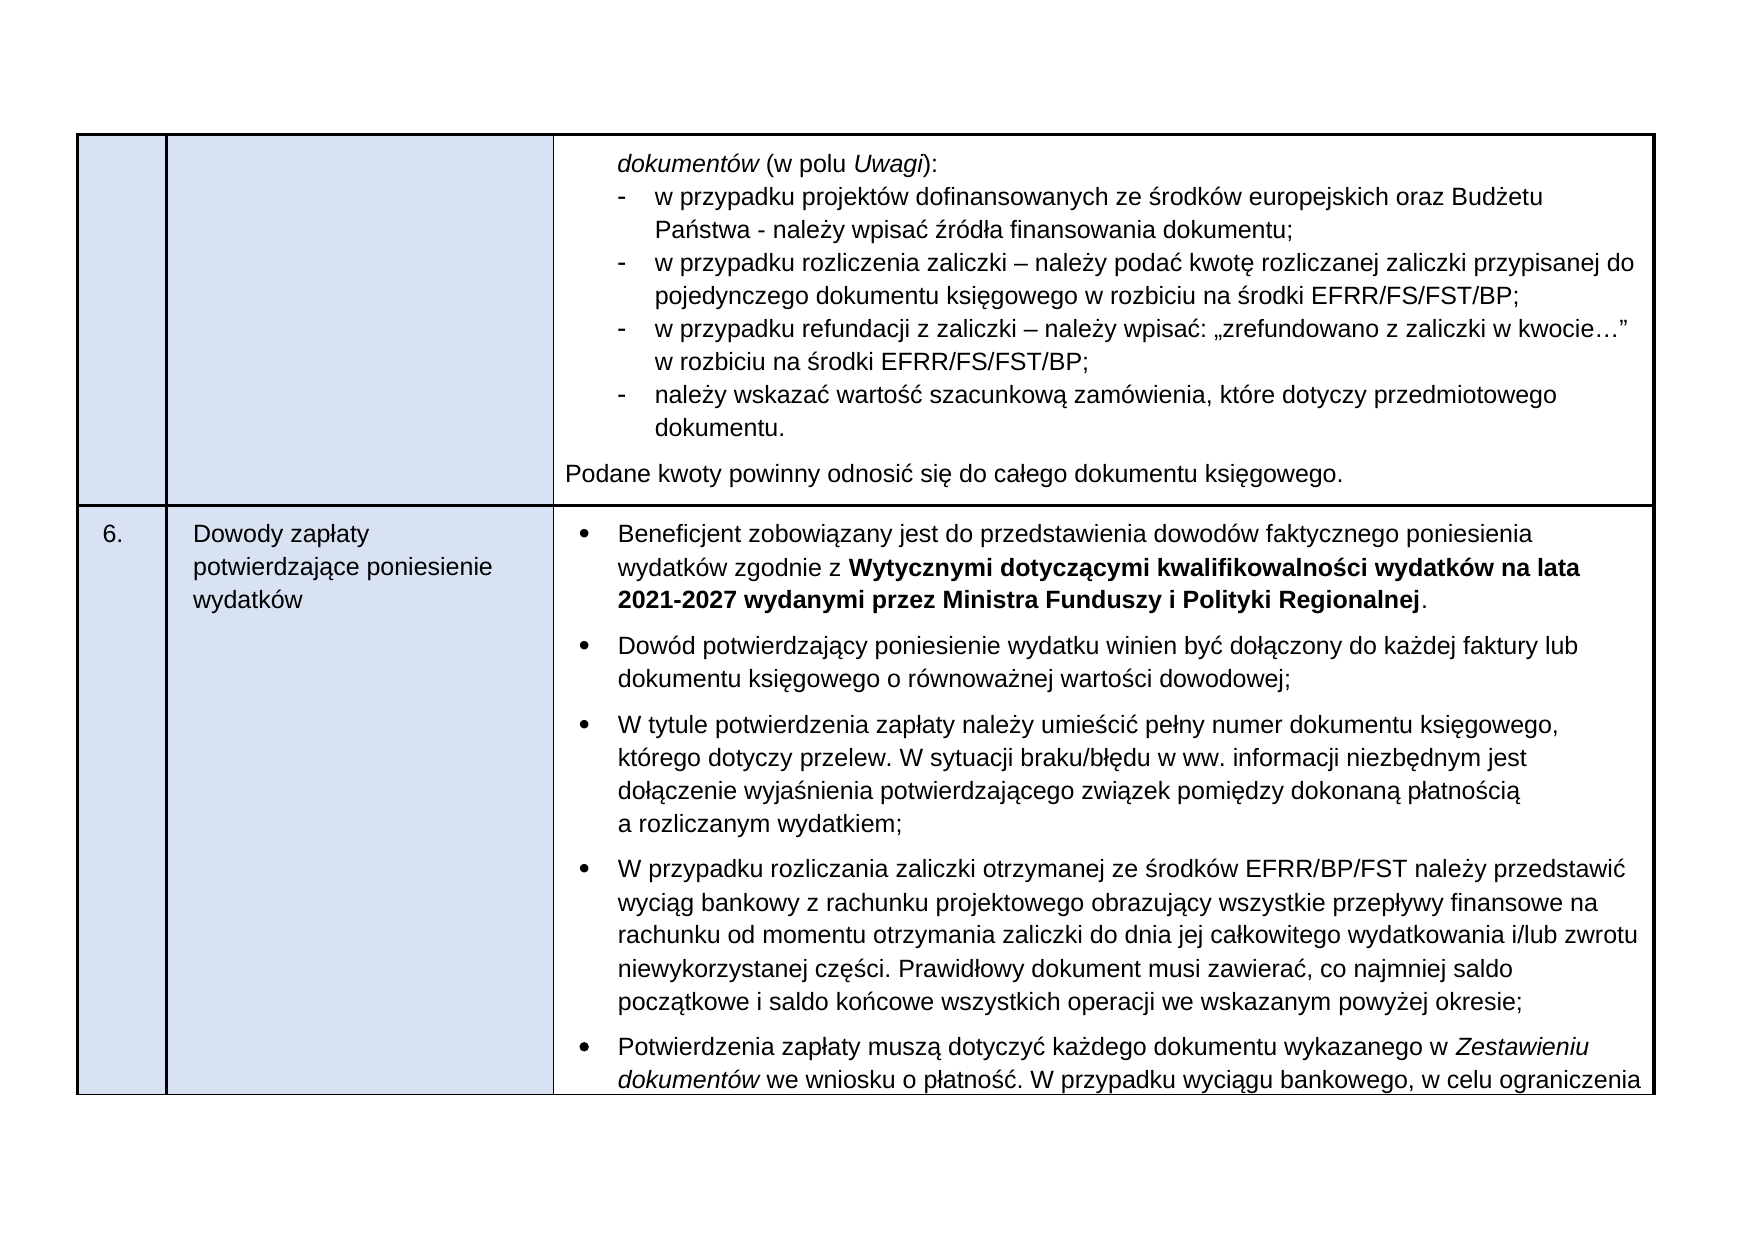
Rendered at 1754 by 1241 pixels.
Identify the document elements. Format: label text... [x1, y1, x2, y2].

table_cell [168, 507, 553, 1094]
table_cell 6. [79, 507, 165, 1094]
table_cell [554, 507, 1652, 1094]
table_cell 5. [79, 136, 165, 504]
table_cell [168, 136, 553, 504]
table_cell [554, 136, 1652, 504]
